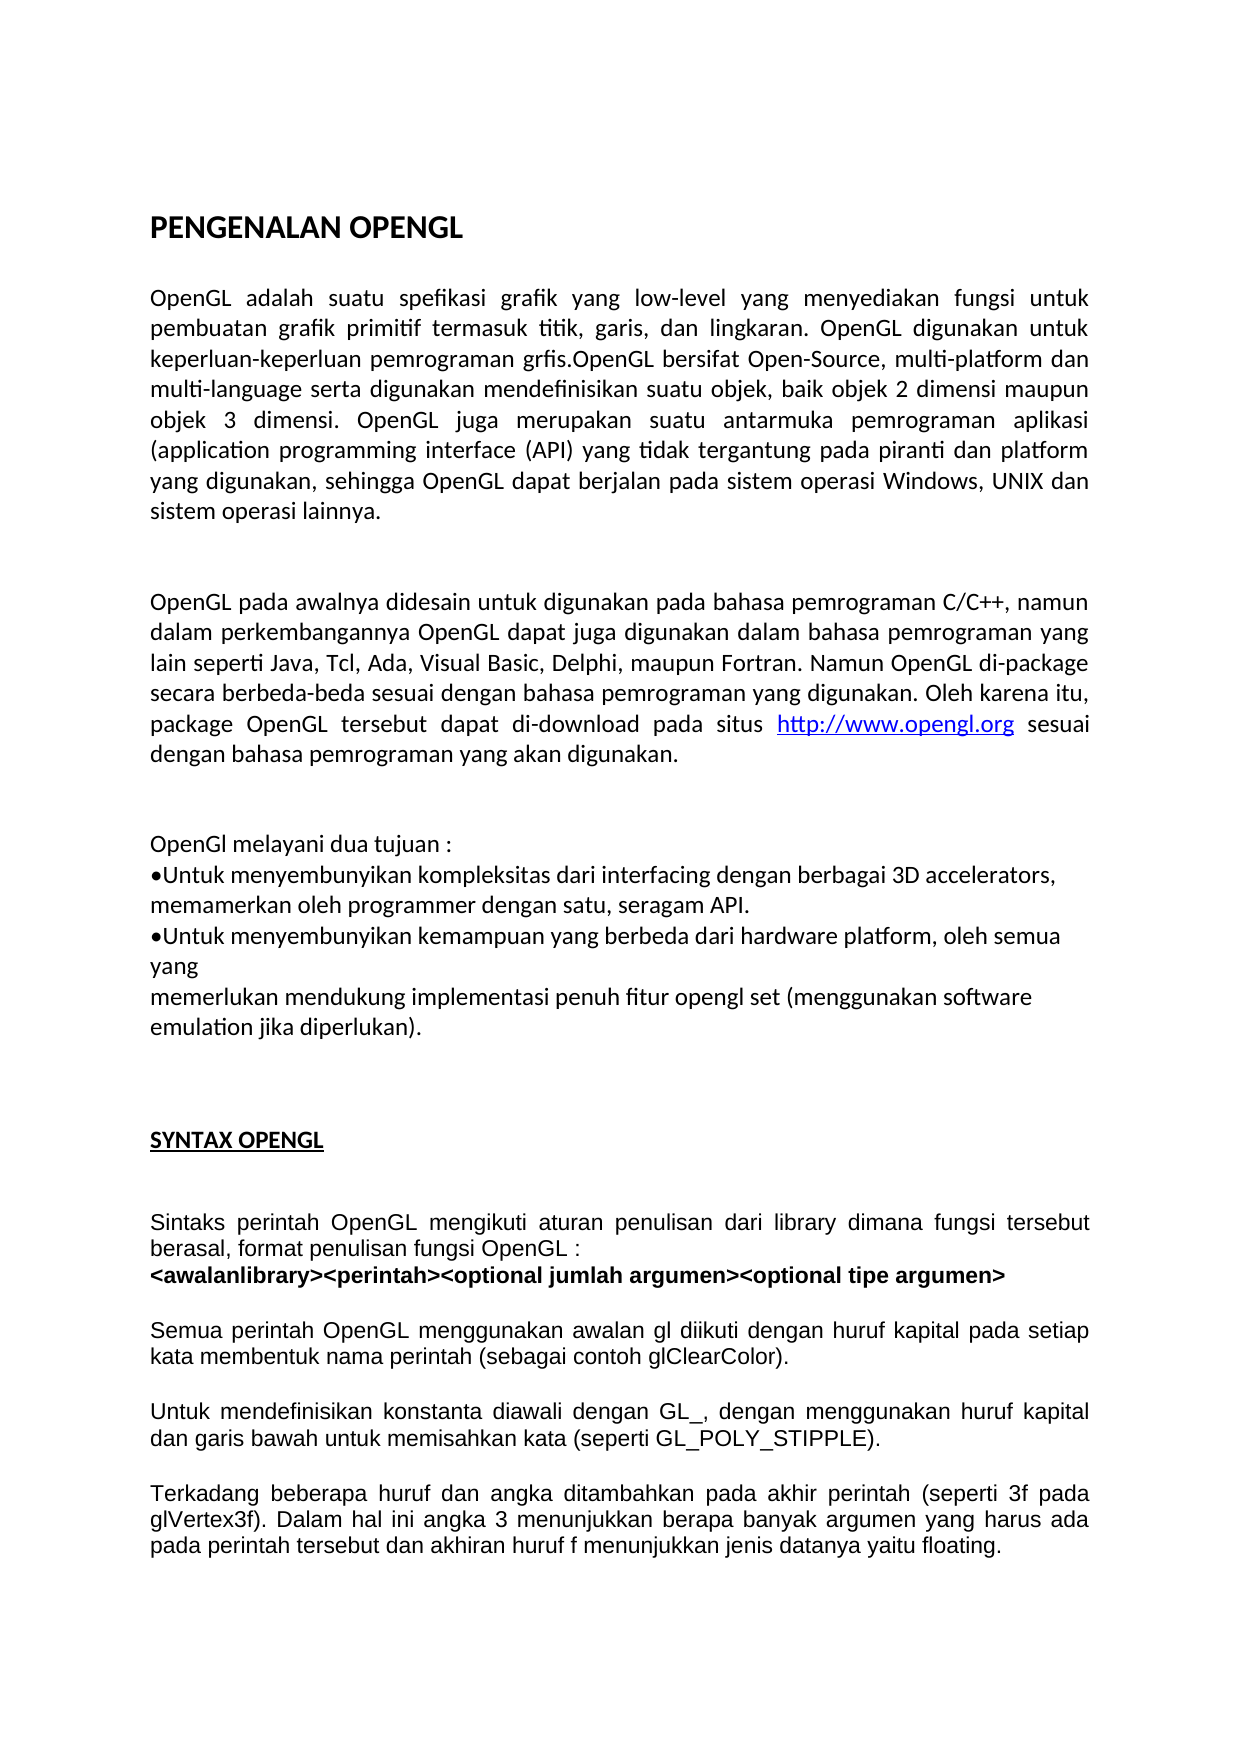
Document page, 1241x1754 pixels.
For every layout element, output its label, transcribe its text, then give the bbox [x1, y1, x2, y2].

text Sintaks perintah OpenGL mengikuti aturan penulisan dari library dimana fungsi tersebut berasal, format penulisan fungsi OpenGL : [150, 1180, 1090, 1262]
text OpenGL pada awalnya didesain untuk digunakan pada bahasa pemrograman C/C++, namun dalam perkembangannya OpenGL dapat juga digunakan dalam bahasa pemrograman yang lain seperti Java, Tcl, Ada, Visual Basic, Delphi, maupun Fortran. Namun OpenGL di-package secara berbeda-beda sesuai dengan bahasa pemrograman yang digunakan. Oleh karena itu, package OpenGL tersebut dapat di-download pada situs http://www.opengl.org sesuai dengan bahasa pemrograman yang akan digunakan. [150, 555, 1090, 769]
text OpenGL adalah suatu spefikasi grafik yang low-level yang menyediakan fungsi untuk pembuatan grafik primitif termasuk titik, garis, dan lingkaran. OpenGL digunakan untuk keperluan-keperluan pemrograman grfis.OpenGL bersifat Open-Source, multi-platform dan multi-language serta digunakan mendefinisikan suatu objek, baik objek 2 dimensi maupun objek 3 dimensi. OpenGL juga merupakan suatu antarmuka pemrograman aplikasi (application programming interface (API) yang tidak tergantung pada piranti dan platform yang digunakan, sehingga OpenGL dapat berjalan pada sistem operasi Windows, UNIX dan sistem operasi lainnya. [150, 282, 1090, 526]
text PENGENALAN OPENGL [150, 206, 1090, 247]
text Semua perintah OpenGL menggunakan awalan gl diikuti dengan huruf kapital pada setiap kata membentuk nama perintah (sebagai contoh glClearColor). [150, 1317, 1090, 1369]
text <awalanlibrary><perintah><optional jumlah argumen><optional tipe argumen> [150, 1262, 1090, 1288]
text Terkadang beberapa huruf dan angka ditambahkan pada akhir perintah (seperti 3f pada glVertex3f). Dalam hal ini angka 3 menunjukkan berapa banyak argumen yang harus ada pada perintah tersebut dan akhiran huruf f menunjukkan jenis datanya yaitu floating. [150, 1479, 1090, 1559]
text Untuk mendefinisikan konstanta diawali dengan GL_, dengan menggunakan huruf kapital dan garis bawah untuk memisahkan kata (seperti GL_POLY_STIPPLE). [150, 1398, 1090, 1451]
text OpenGl melayani dua tujuan : •Untuk menyembunyikan kompleksitas dari interfacing dengan berbagai 3D accelerators, memamerkan oleh programmer dengan satu, seragam API. •Untuk menyembunyikan kemampuan yang berbeda dari hardware platform, oleh semua yang memerlukan mendukung implementasi penuh fitur opengl set (menggunakan software emulation jika diperlukan). [150, 798, 1090, 1042]
text SYNTAX OPENGL [150, 1124, 1090, 1155]
